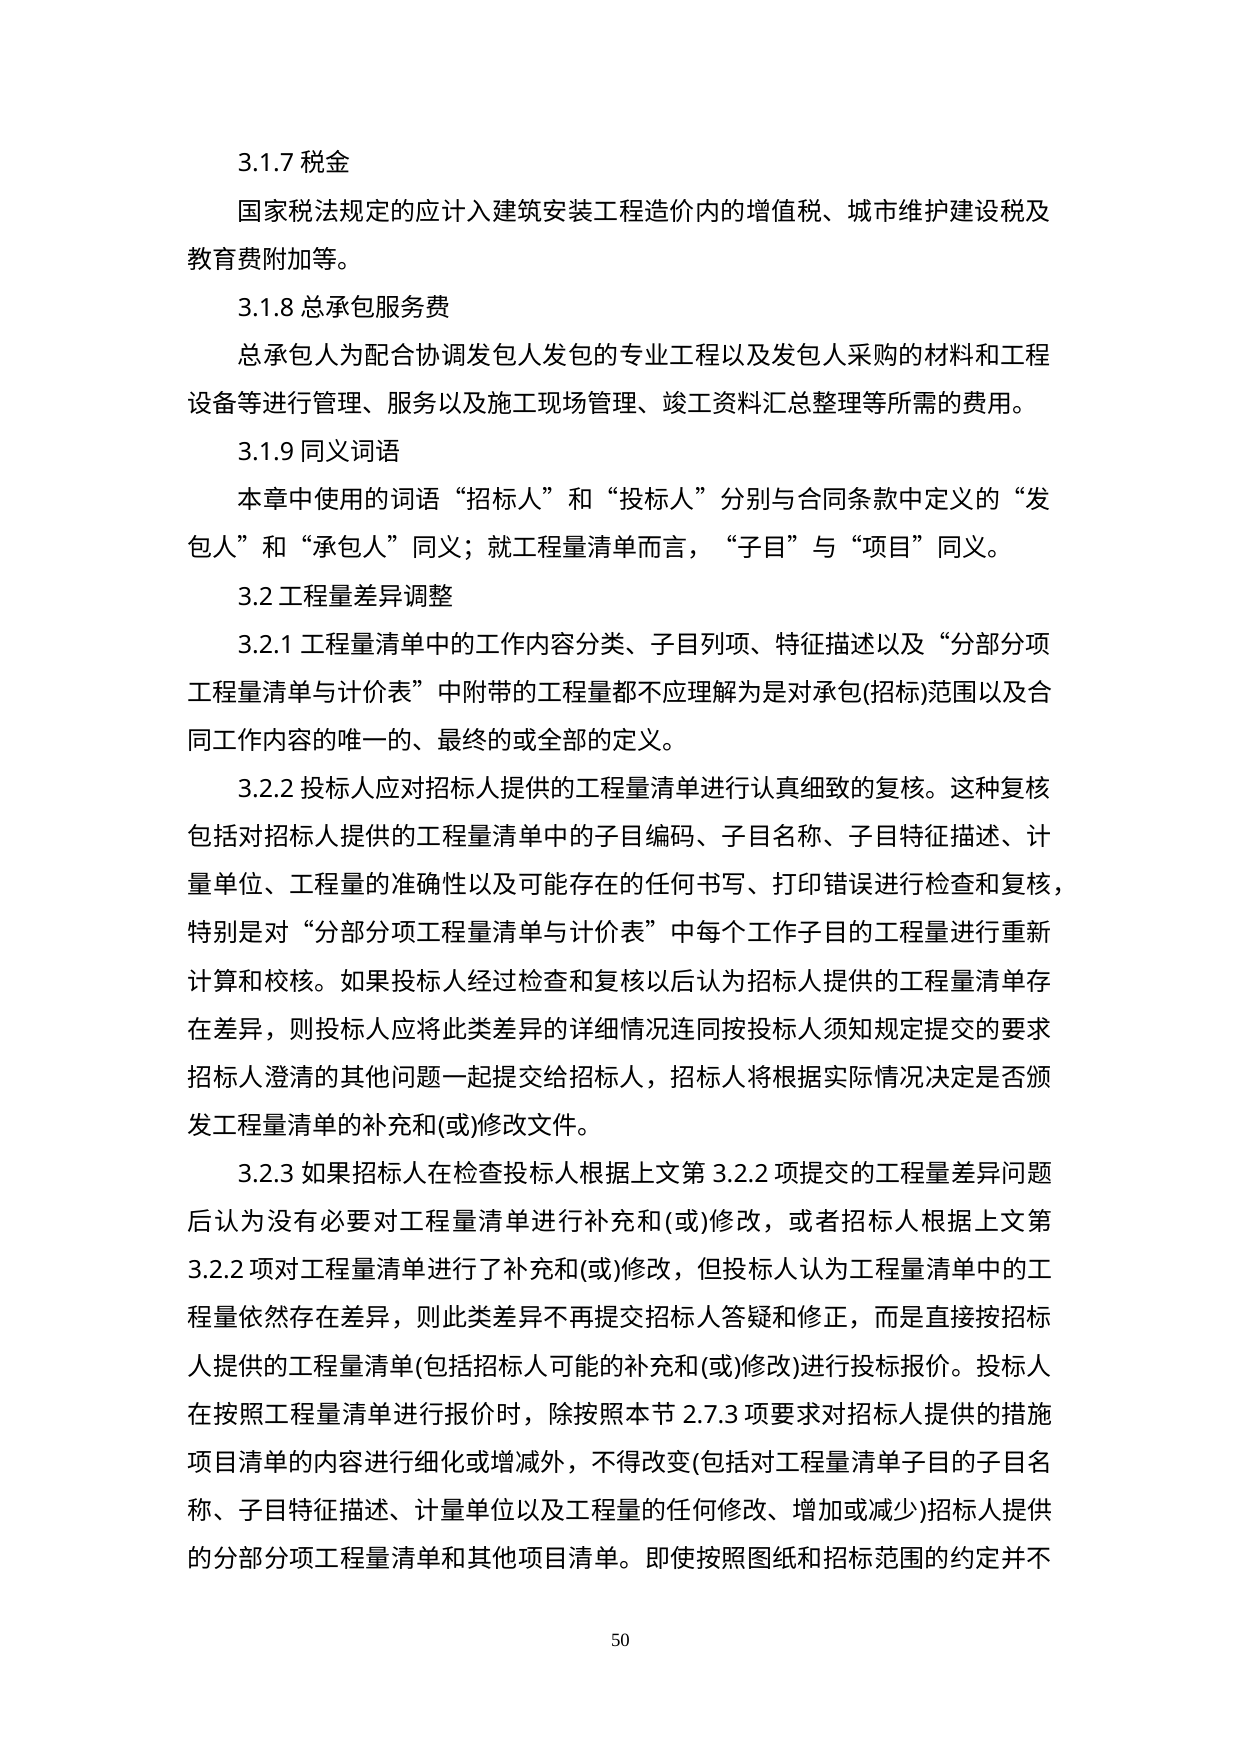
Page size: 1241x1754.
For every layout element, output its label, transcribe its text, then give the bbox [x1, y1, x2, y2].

text 3.2.2 投标人应对招标人提供的工程量清单进行认真细致的复核。这种复核包括对招标人提供的工程量清单中的子目编码、子目名称、子目特征描述、计量单位、工程量的准确性以及可能存在的任何书写、打印错误进行检查和复核，特别是对“分部分项工程量清单与计价表”中每个工作子目的工程量进行重新计算和校核。如果投标人经过检查和复核以后认为招标人提供的工程量清单存在差异，则投标人应将此类差异的详细情况连同按投标人须知规定提交的要求招标人澄清的其他问题一起提交给招标人，招标人将根据实际情况决定是否颁发工程量清单的补充和(或)修改文件。 [188, 763, 1053, 1148]
text 3.1.9 同义词语 [188, 426, 1053, 474]
text 总承包人为配合协调发包人发包的专业工程以及发包人采购的材料和工程设备等进行管理、服务以及施工现场管理、竣工资料汇总整理等所需的费用。 [188, 329, 1053, 426]
text 国家税法规定的应计入建筑安装工程造价内的增值税、城市维护建设税及教育费附加等。 [188, 185, 1053, 281]
text 本章中使用的词语“招标人”和“投标人”分别与合同条款中定义的“发包人”和“承包人”同义；就工程量清单而言，“子目”与“项目”同义。 [188, 474, 1053, 570]
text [188, 1148, 1053, 1581]
text 3.1.7 税金 [188, 137, 1053, 185]
text 3.2工程量差异调整 [188, 570, 1053, 618]
text 3.2.1 工程量清单中的工作内容分类、子目列项、特征描述以及“分部分项工程量清单与计价表”中附带的工程量都不应理解为是对承包(招标)范围以及合同工作内容的唯一的、最终的或全部的定义。 [188, 618, 1053, 763]
text 3.1.8 总承包服务费 [188, 281, 1053, 329]
